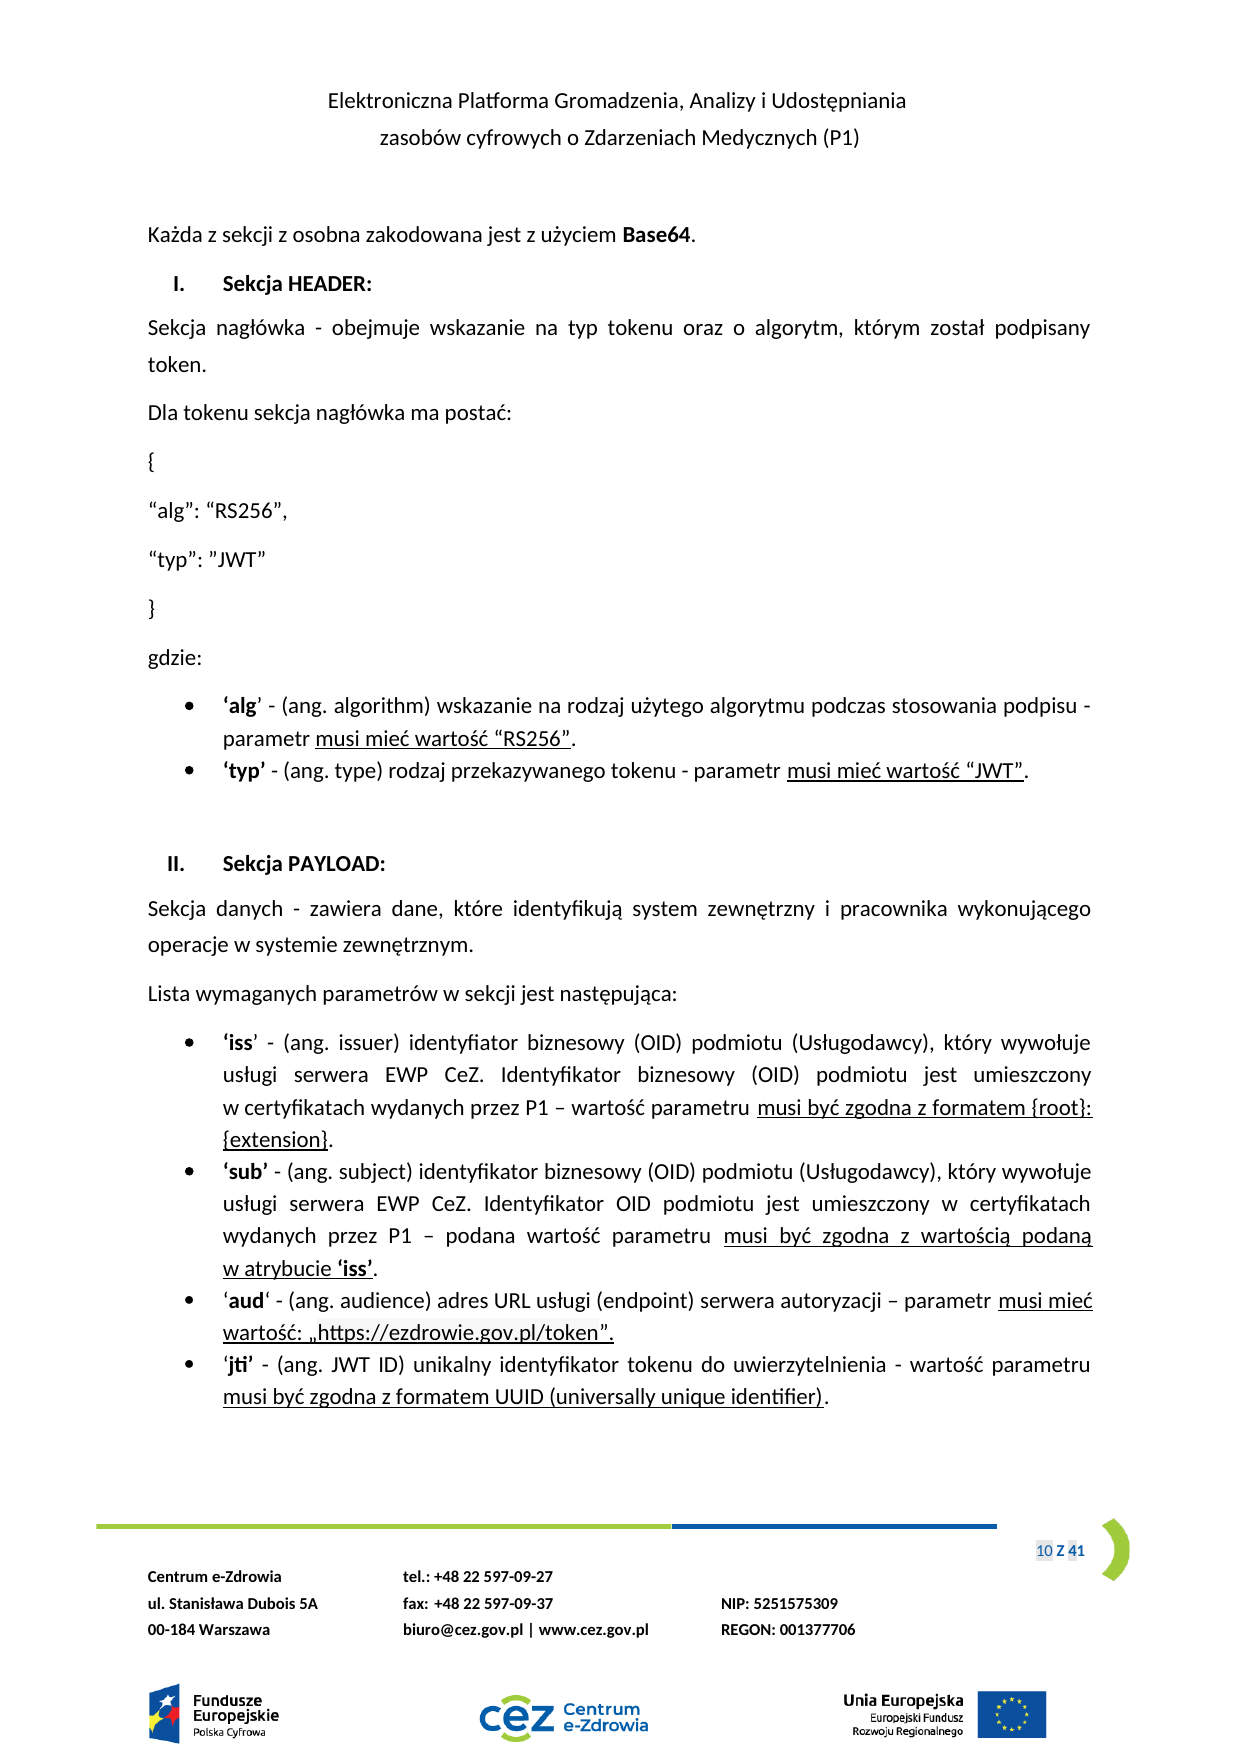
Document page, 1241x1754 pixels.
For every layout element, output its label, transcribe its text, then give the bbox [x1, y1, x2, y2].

text Sekcja nagłówka - obejmuje wskazanie na typ tokenu oraz o algorytm, którym został podpisany token. [148, 313, 1093, 378]
list ‘jti’ - (ang. JWT ID) unikalny identyfikator tokenu do uwierzytelnienia - wartość parametru musi być zgodna z formatem UUID (universally unique identifier). [185, 1350, 1093, 1410]
list ‘iss’ - (ang. issuer) identyfiator biznesowy (OID) podmiotu (Usługodawcy), który wywołuje usługi serwera EWP CeZ. Identyfikator biznesowy (OID) podmiotu jest umieszczony w certyfikatach wydanych przez P1 – wartość parametru musi być zgodna z formatem {root}:{extension}. [185, 1028, 1093, 1153]
text gdzie: [148, 643, 1093, 671]
text Dla tokenu sekcja nagłówka ma postać: [148, 398, 1093, 427]
text Każda z sekcji z osobna zakodowana jest z użyciem Base64. [148, 220, 1093, 248]
list ‘typ’ - (ang. type) rodzaj przekazywanego tokenu - parametr musi mieć wartość “JWT”. [185, 756, 1093, 784]
list ‘alg’ - (ang. algorithm) wskazanie na rodzaj użytego algorytmu podczas stosowania podpisu - parametr musi mieć wartość “RS256”. [185, 692, 1093, 752]
text } [148, 594, 1093, 622]
picture [1101, 1518, 1130, 1581]
text “alg”: “RS256”, [148, 496, 1093, 524]
text Lista wymaganych parametrów w sekcji jest następująca: [148, 979, 1093, 1007]
text “typ”: ”JWT” [148, 545, 1093, 573]
list ‘sub’ - (ang. subject) identyfikator biznesowy (OID) podmiotu (Usługodawcy), który wywołuje usługi serwera EWP CeZ. Identyfikator OID podmiotu jest umieszczony w certyfikatach wydanych przez P1 – podana wartość parametru musi być zgodna z wartością podaną w atrybucie ‘iss’. [185, 1157, 1093, 1282]
picture [477, 1694, 649, 1742]
text { [148, 447, 1093, 475]
picture [835, 1689, 1055, 1739]
text Sekcja danych - zawiera dane, które identyfikują system zewnętrzny i pracownika wykonującego operacje w systemie zewnętrznym. [148, 894, 1093, 959]
picture [142, 1680, 285, 1746]
list Sekcja HEADER: [185, 269, 1093, 297]
list ‘aud‘ - (ang. audience) adres URL usługi (endpoint) serwera autoryzacji – parametr musi mieć wartość: „https://ezdrowie.gov.pl/token”. [185, 1286, 1093, 1346]
list Sekcja PAYLOAD: [185, 849, 1093, 878]
